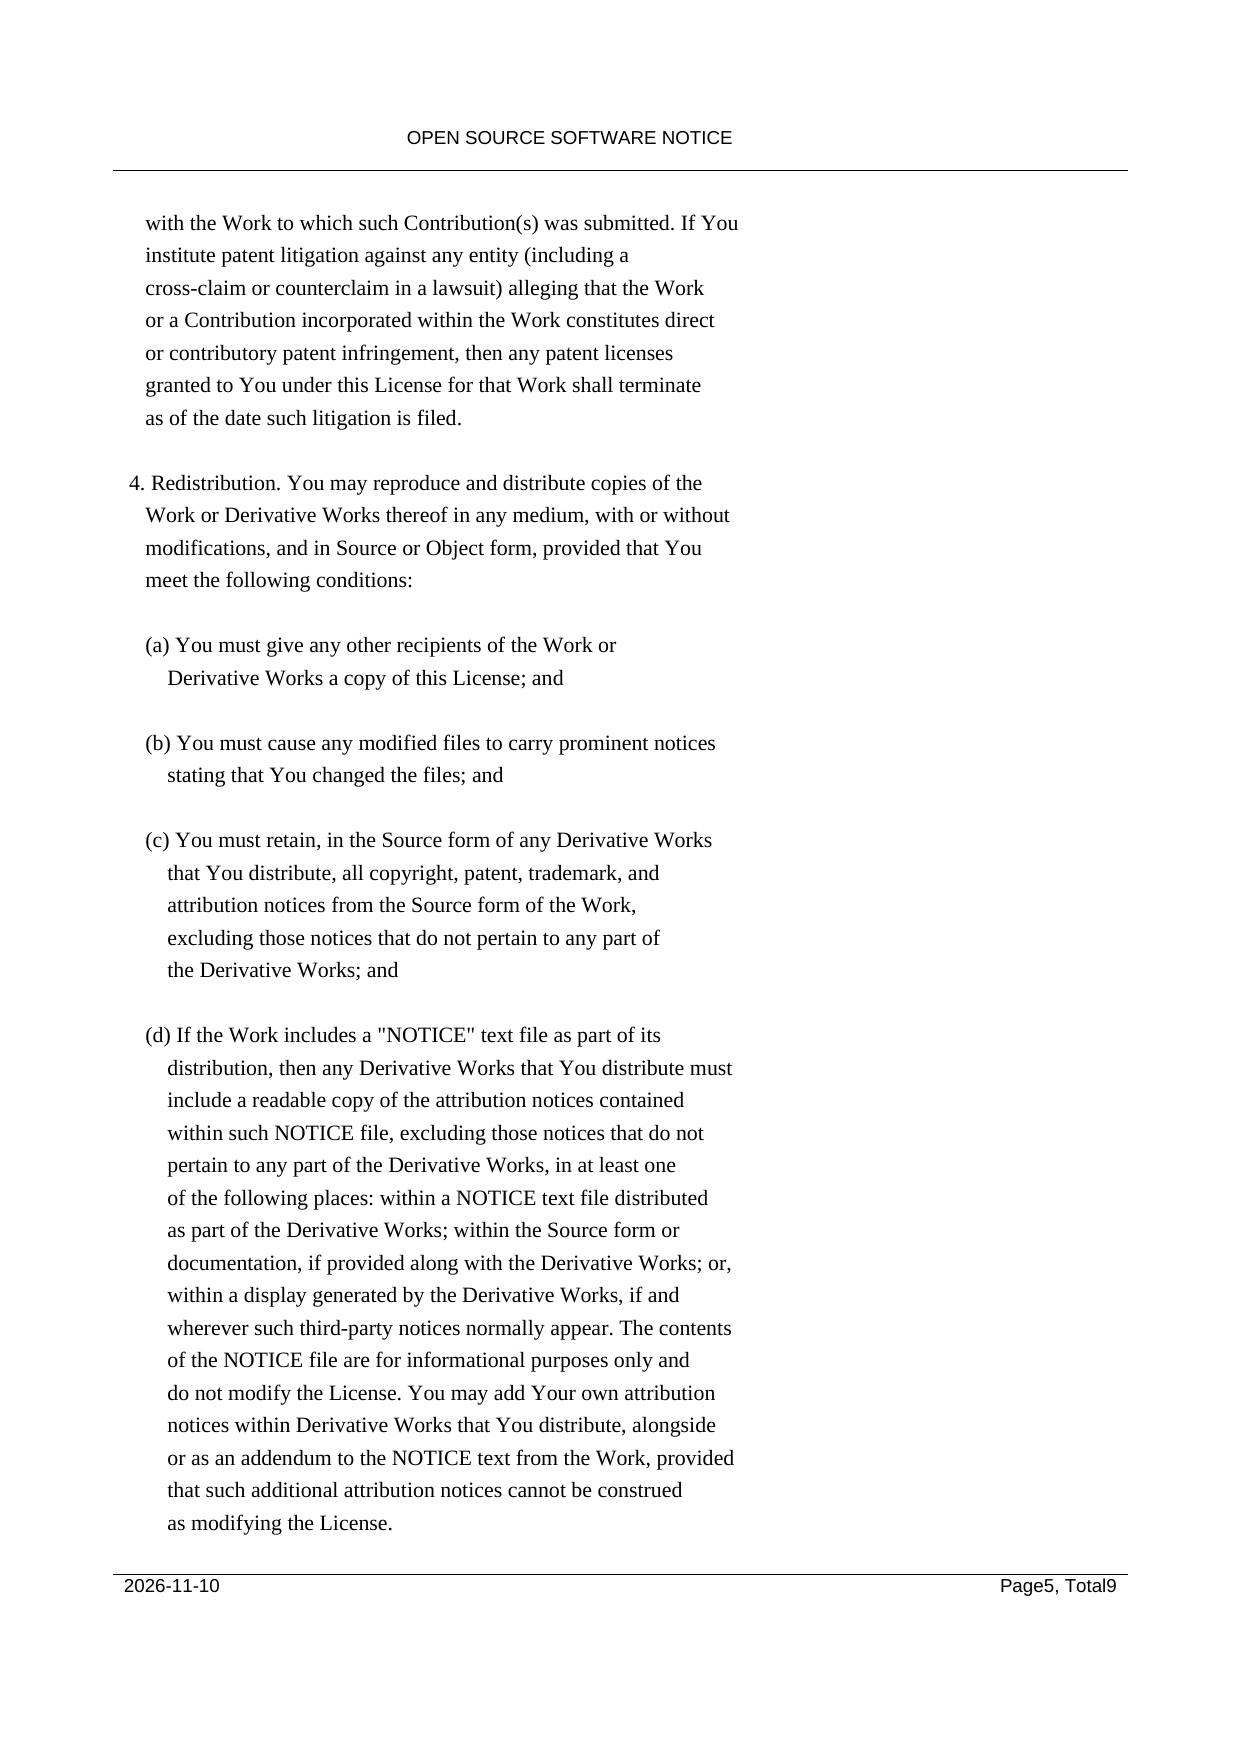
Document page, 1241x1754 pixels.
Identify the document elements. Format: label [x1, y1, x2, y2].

text [112, 206, 1128, 1539]
